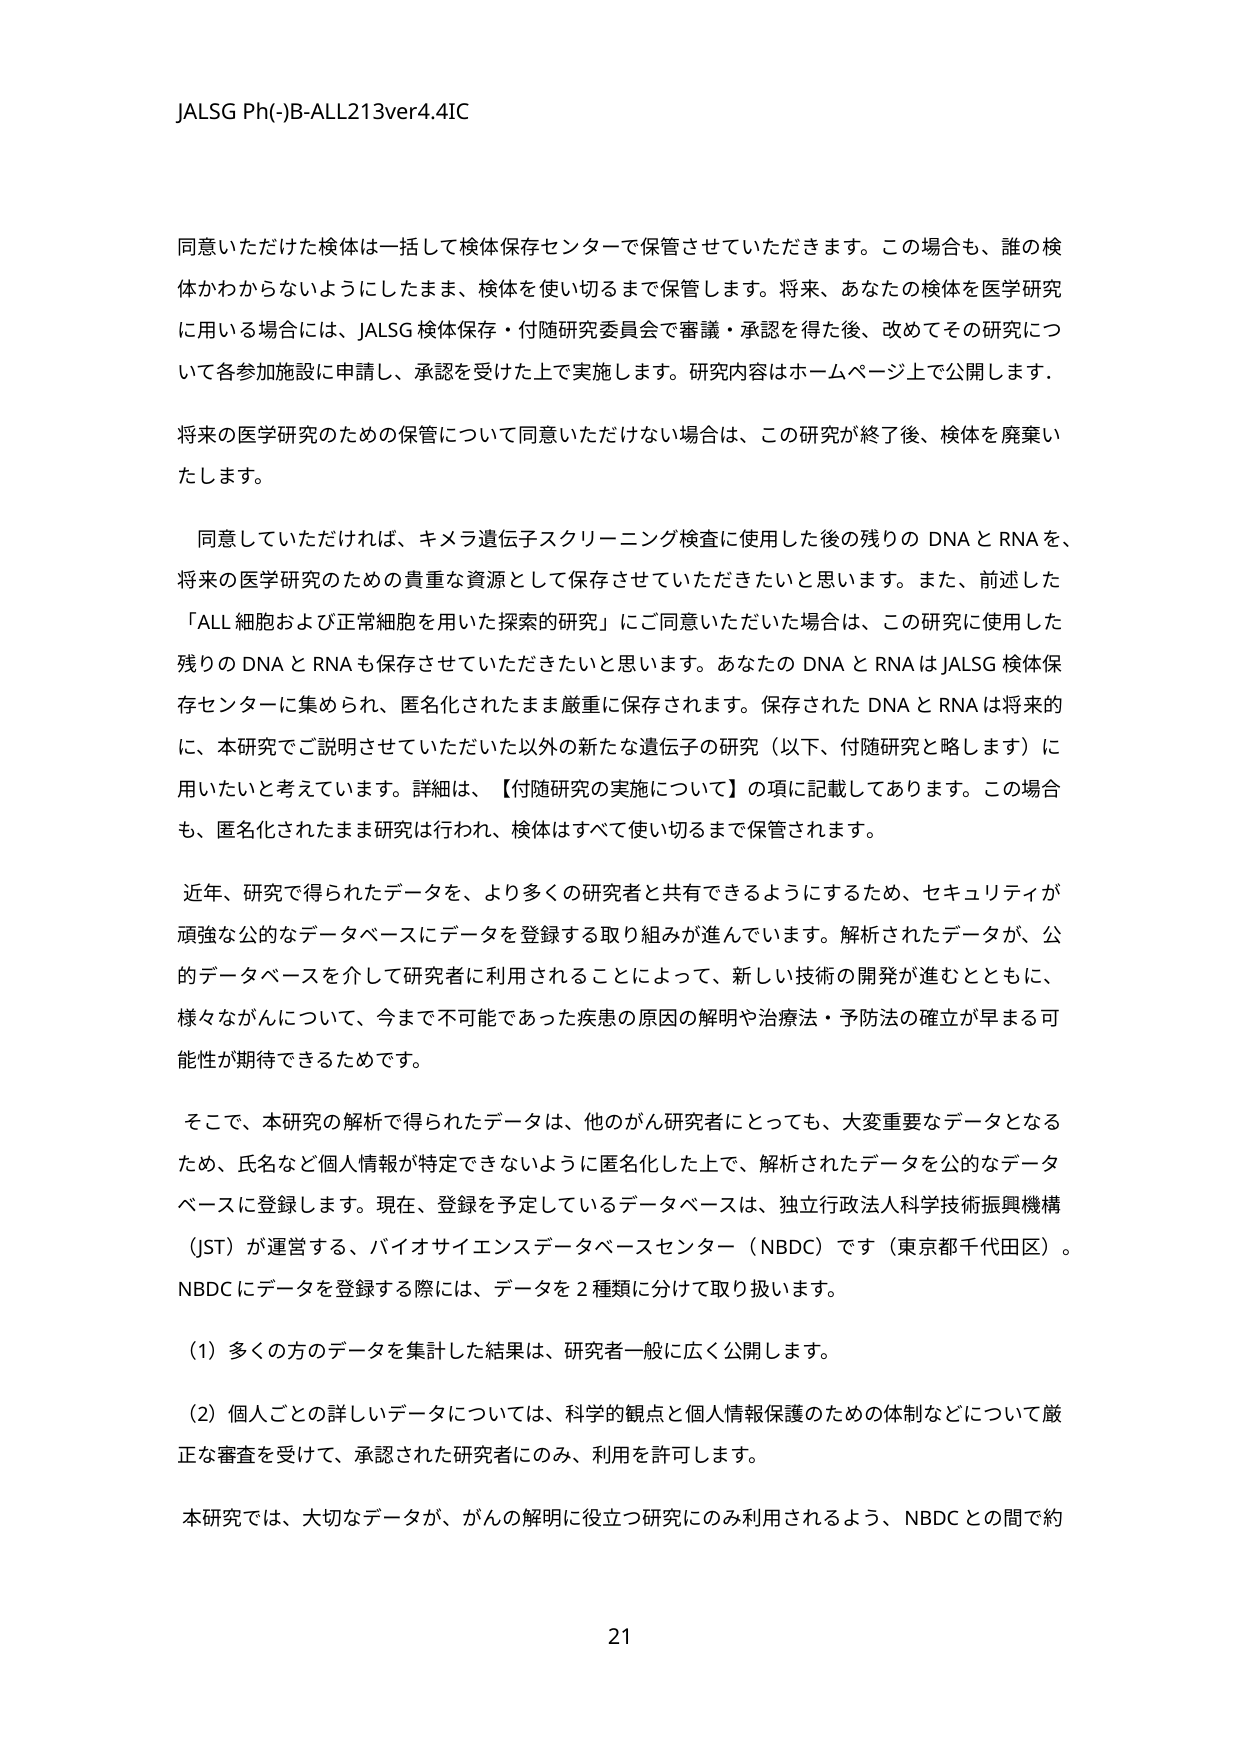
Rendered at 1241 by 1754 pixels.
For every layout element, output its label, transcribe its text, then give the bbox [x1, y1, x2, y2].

text （2）個人ごとの詳しいデータについては、科学的観点と個人情報保護のための体制などについて厳正な審査を受けて、承認された研究者にのみ、利用を許可します。 [177, 1392, 1063, 1475]
text そこで、本研究の解析で得られたデータは、他のがん研究者にとっても、大変重要なデータとなるため、氏名など個人情報が特定できないように匿名化した上で、解析されたデータを公的なデータベースに登録します。現在、登録を予定しているデータベースは、独立行政法人科学技術振興機構（JST）が運営する、バイオサイエンスデータベースセンター（NBDC）です（東京都千代田区）。NBDCにデータを登録する際には、データを2種類に分けて取り扱います。 [177, 1100, 1063, 1308]
text 近年、研究で得られたデータを、より多くの研究者と共有できるようにするため、セキュリティが頑強な公的なデータベースにデータを登録する取り組みが進んでいます。解析されたデータが、公的データベースを介して研究者に利用されることによって、新しい技術の開発が進むとともに、様々ながんについて、今まで不可能であった疾患の原因の解明や治療法・予防法の確立が早まる可能性が期待できるためです。 [177, 871, 1063, 1079]
text 同意していただければ、キメラ遺伝子スクリーニング検査に使用した後の残りのDNAとRNAを、将来の医学研究のための貴重な資源として保存させていただきたいと思います。また、前述した「ALL細胞および正常細胞を用いた探索的研究」にご同意いただいた場合は、この研究に使用した残りのDNAとRNAも保存させていただきたいと思います。あなたのDNA とRNAはJALSG 検体保存センターに集められ、匿名化されたまま厳重に保存されます。保存されたDNAとRNAは将来的に、本研究でご説明させていただいた以外の新たな遺伝子の研究（以下、付随研究と略します）に用いたいと考えています。詳細は、【付随研究の実施について】の項に記載してあります。この場合も、匿名化されたまま研究は行われ、検体はすべて使い切るまで保管されます。 [177, 517, 1063, 850]
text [177, 225, 1063, 392]
text （1）多くの方のデータを集計した結果は、研究者一般に広く公開します。 [177, 1329, 1063, 1371]
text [177, 1496, 1063, 1538]
text 将来の医学研究のための保管について同意いただけない場合は、この研究が終了後、検体を廃棄いたします。 [177, 413, 1063, 496]
